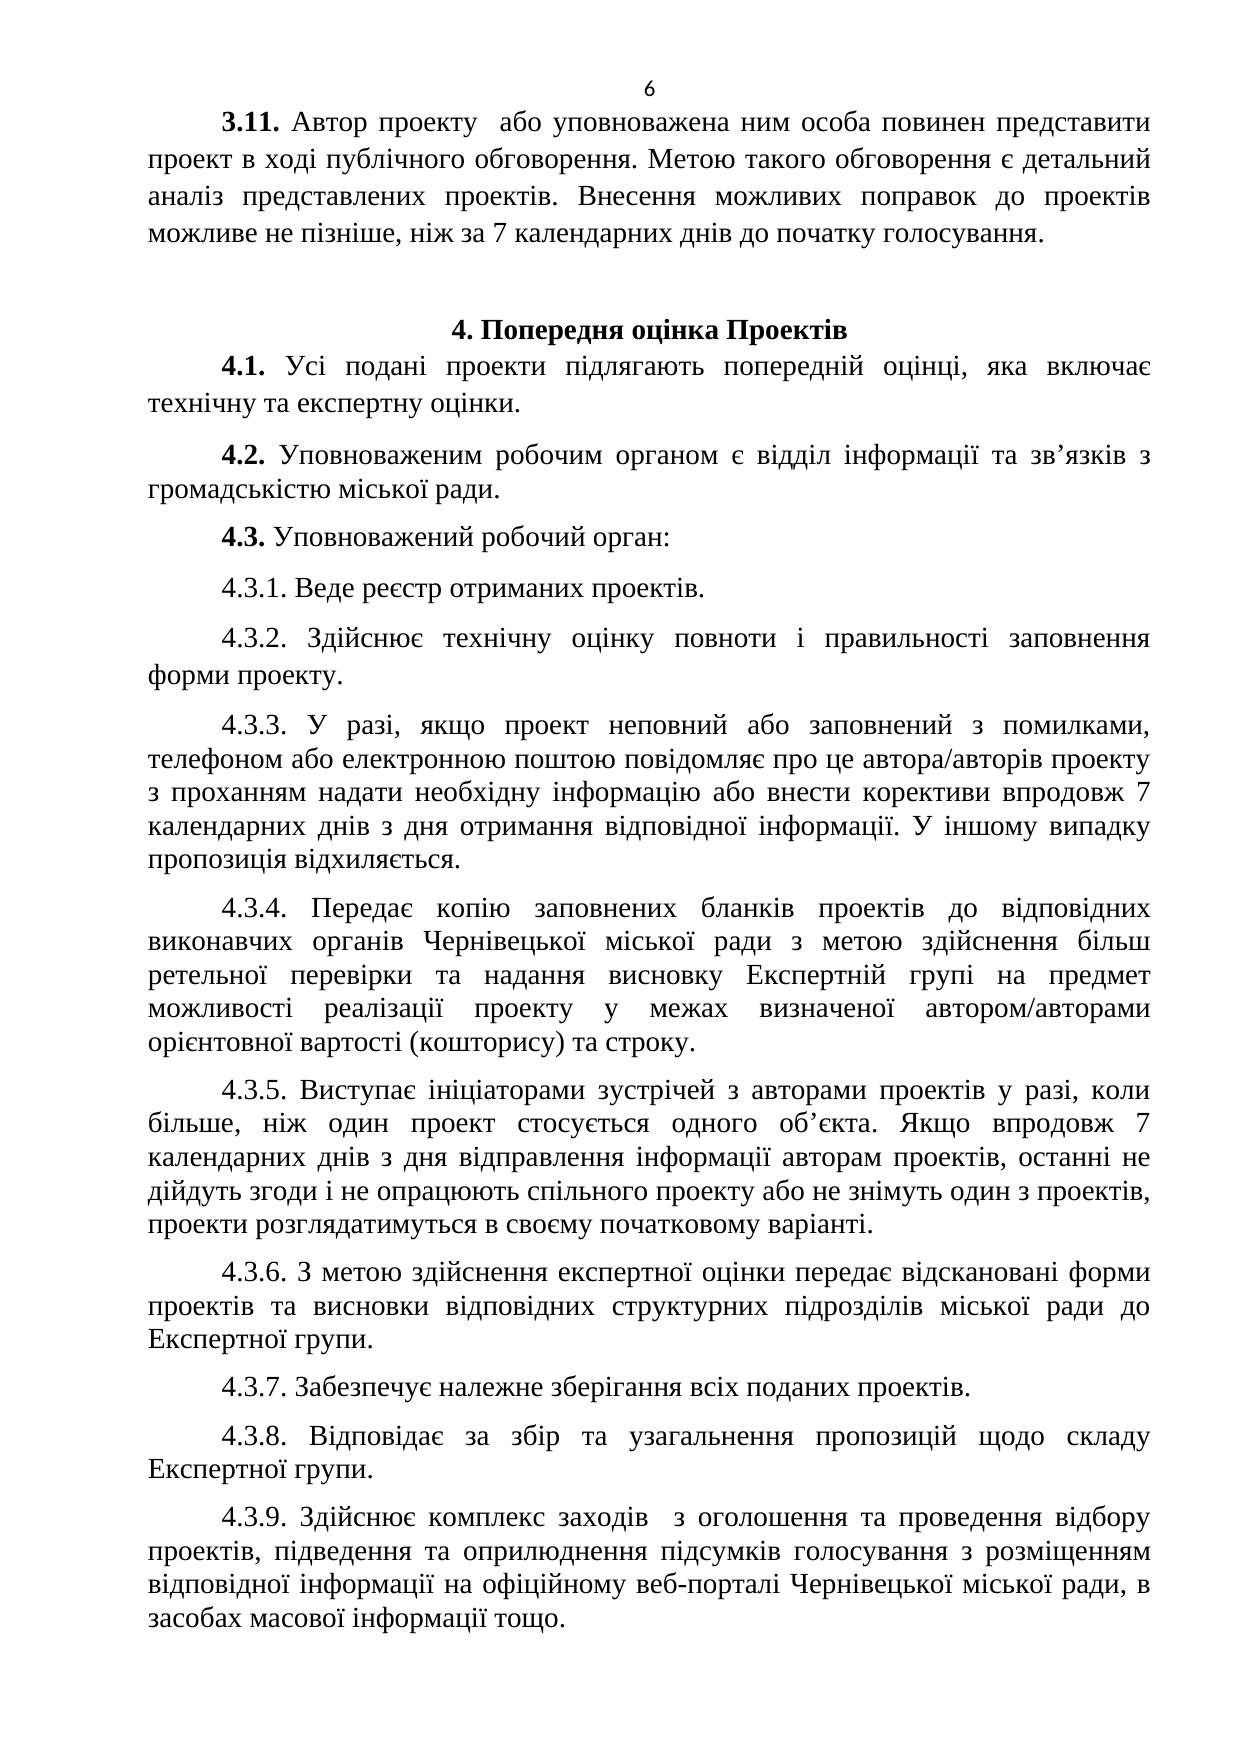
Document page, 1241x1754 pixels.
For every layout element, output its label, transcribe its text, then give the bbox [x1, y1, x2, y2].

text 4.3.9. Здійснює комплекс заходів з оголошення та проведення відбору проектів, підведення та оприлюднення підсумків голосування з розміщенням відповідної інформації на офіційному веб-порталі Чернівецької міської ради, в засобах масової інформації тощо. [148, 1499, 1152, 1633]
text 4.3.3. У разі, якщо проект неповний або заповнений з помилками, телефоном або електронною поштою повідомляє про це автора/авторів проекту з проханням надати необхідну інформацію або внести корективи впродовж 7 календарних днів з дня отримання відповідної інформації. У іншому випадку пропозиція відхиляється. [148, 707, 1152, 875]
text 4.3.1. Веде реєстр отриманих проектів. [148, 570, 1152, 603]
text 4.3.8. Відповідає за збір та узагальнення пропозицій щодо складу Експертної групи. [148, 1418, 1152, 1485]
text 4.3. Уповноважений робочий орган: [148, 519, 1152, 553]
text 4.3.5. Виступає ініціаторами зустрічей з авторами проектів у разі, коли більше, ніж один проект стосується одного об’єкта. Якщо впродовж 7 календарних днів з дня відправлення інформації авторам проектів, останні не дійдуть згоди і не опрацюють спільного проекту або не знімуть один з проектів, проекти розглядатимуться в своєму початковому варіанті. [148, 1072, 1152, 1240]
text 4.1. Усі подані проекти підлягають попередній оцінці, яка включає технічну та експертну оцінки. [148, 348, 1152, 418]
text 4.3.4. Передає копію заповнених бланків проектів до відповідних виконавчих органів Чернівецької міської ради з метою здійснення більш ретельної перевірки та надання висновку Експертній групі на предмет можливості реалізації проекту у межах визначеної автором/авторами орієнтовної вартості (кошторису) та строку. [148, 890, 1152, 1057]
text 4. Попередня оцінка Проектів [148, 312, 1152, 346]
text 4.3.7. Забезпечує належне зберігання всіх поданих проектів. [148, 1369, 1152, 1403]
text 4.3.6. З метою здійснення експертної оцінки передає відскановані форми проектів та висновки відповідних структурних підрозділів міської ради до Експертної групи. [148, 1254, 1152, 1355]
text 4.3.2. Здійснює технічну оцінку повноти і правильності заповнення форми проекту. [148, 621, 1152, 690]
text 3.11. Автор проекту або уповноважена ним особа повинен представити проект в ході публічного обговорення. Метою такого обговорення є детальний аналіз представлених проектів. Внесення можливих поправок до проектів можливе не пізніше, ніж за 7 календарних днів до початку голосування. [148, 104, 1152, 248]
text 4.2. Уповноваженим робочим органом є відділ інформації та зв’язків з громадськістю міської ради. [148, 437, 1152, 504]
